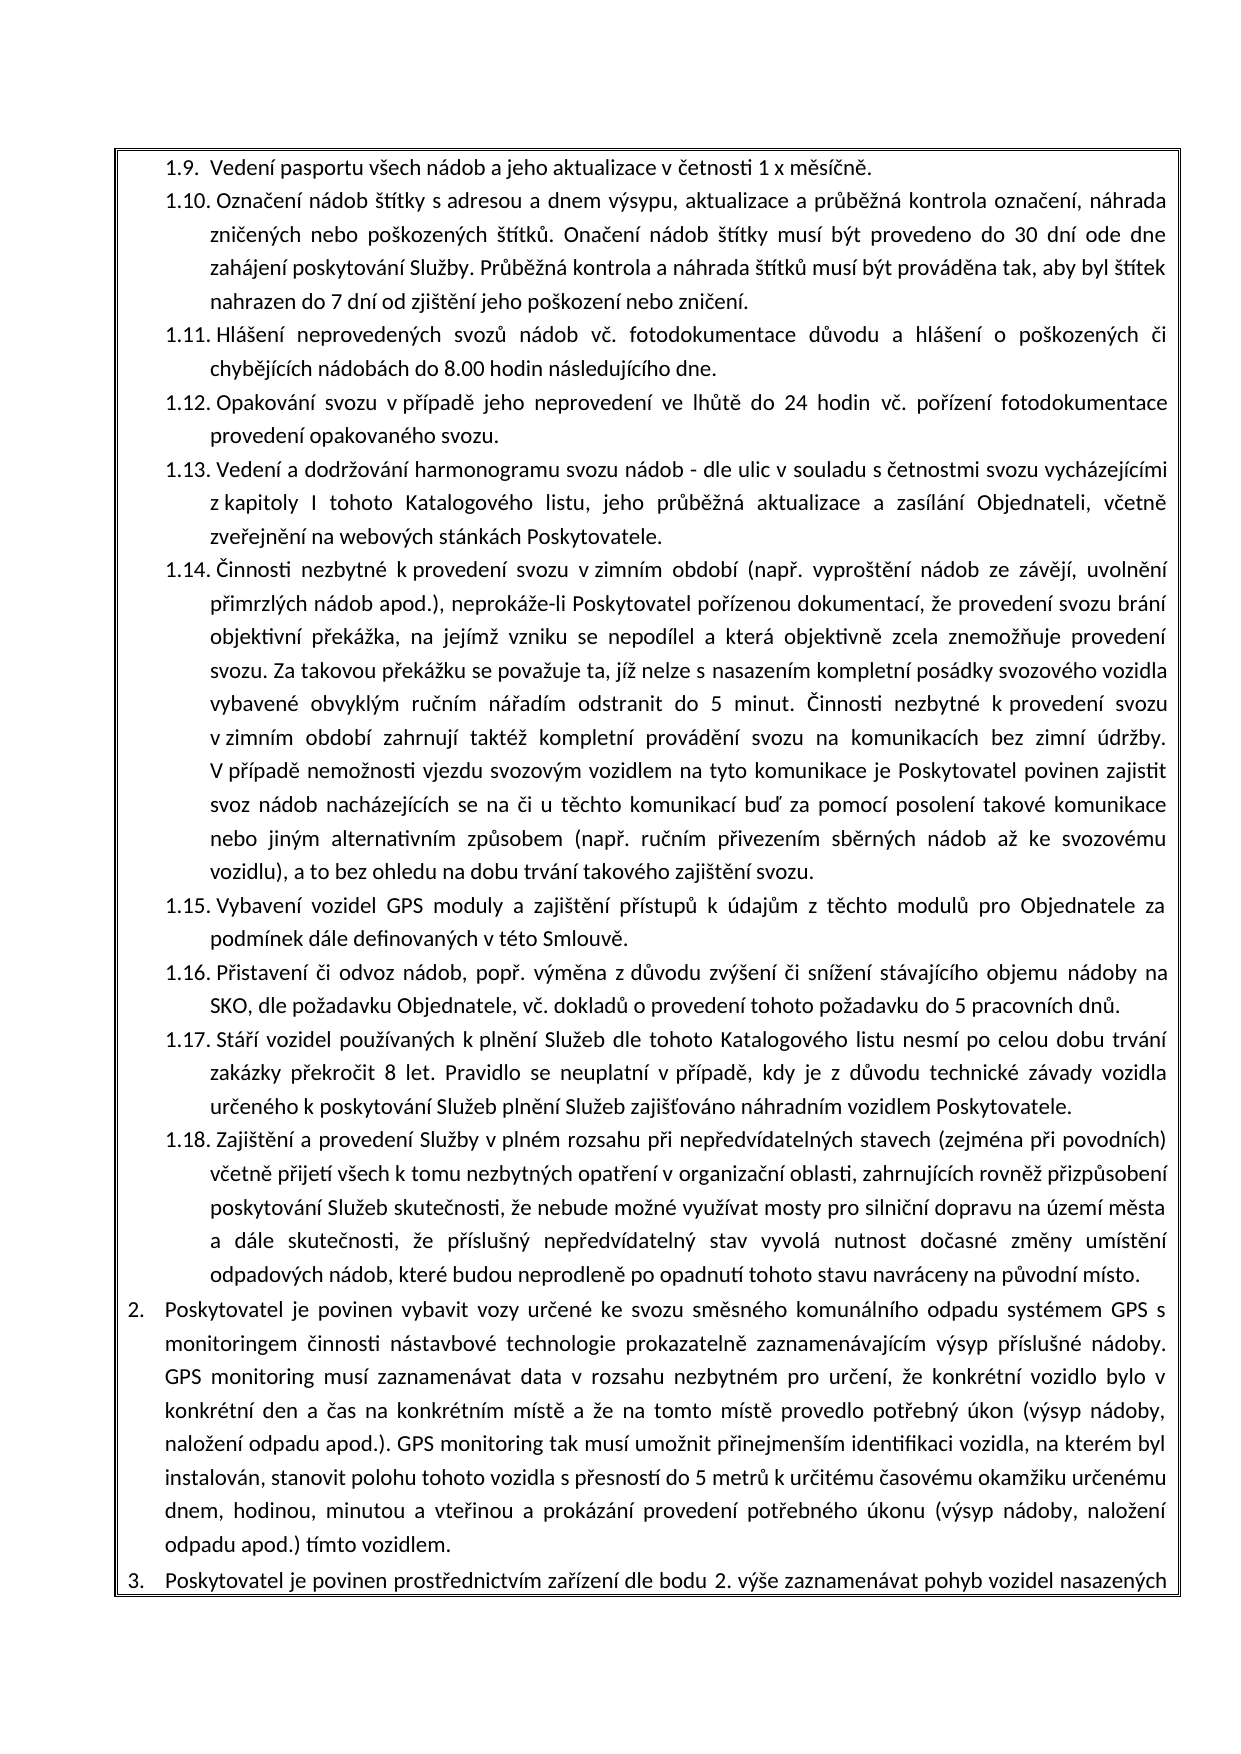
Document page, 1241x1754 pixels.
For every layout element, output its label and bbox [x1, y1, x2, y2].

table_cell [118, 151, 1178, 1594]
